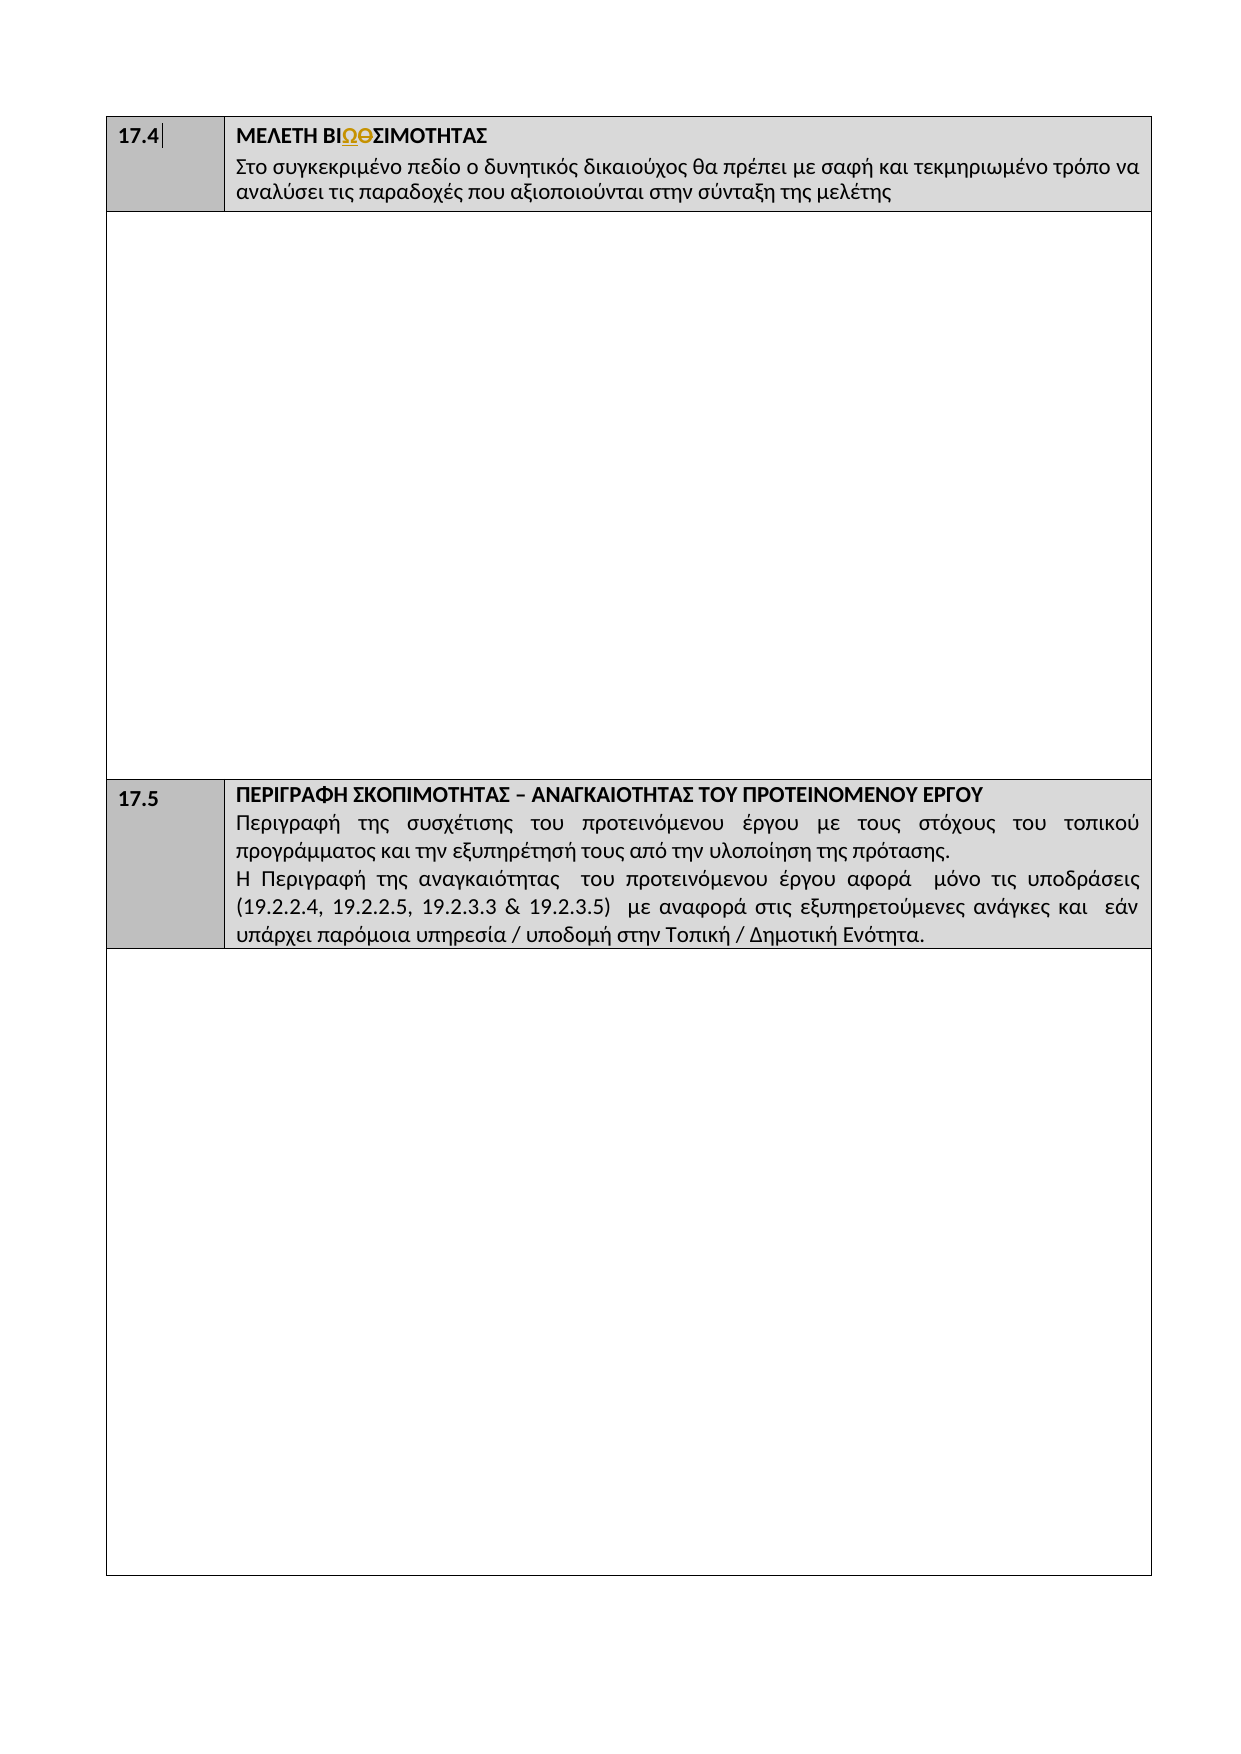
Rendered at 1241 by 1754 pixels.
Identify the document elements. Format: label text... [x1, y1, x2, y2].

table_cell [107, 949, 1151, 1575]
table_cell 17.4 [107, 117, 224, 211]
table_cell ΠΕΡΙΓΡΑΦΗ ΣΚΟΠΙΜΟΤΗΤΑΣ – ΑΝΑΓΚΑΙΟΤΗΤΑΣ ΤΟΥ ΠΡΟΤΕΙΝΟΜΕΝΟΥ ΕΡΓΟΥ Περιγραφή της συσχέτισης του προτεινόμενου έργου με τους στόχους του τοπικού προγράμματος και την εξυπηρέτησή τους από την υλοποίηση της πρότασης. Η Περιγραφή της αναγκαιότητας του προτεινόμενου έργου αφορά μόνο τις υποδράσεις (19.2.2.4, 19.2.2.5, 19.2.3.3 & 19.2.3.5) με αναφορά στις εξυπηρετούμενες ανάγκες και εάν υπάρχει παρόμοια υπηρεσία / υποδομή στην Τοπική / Δημοτική Ενότητα. [225, 780, 1151, 948]
table_cell [107, 212, 1151, 779]
table_cell 17.5 [107, 780, 224, 948]
table_cell MΕΛΕΤΗ ΒΙΣΙΜΟΤΗΤΑΣ Στο συγκεκριμένο πεδίο ο δυνητικός δικαιούχος θα πρέπει με σαφή και τεκμηριωμένο τρόπο να αναλύσει τις παραδοχές που αξιοποιούνται στην σύνταξη της μελέτης [225, 117, 1151, 211]
